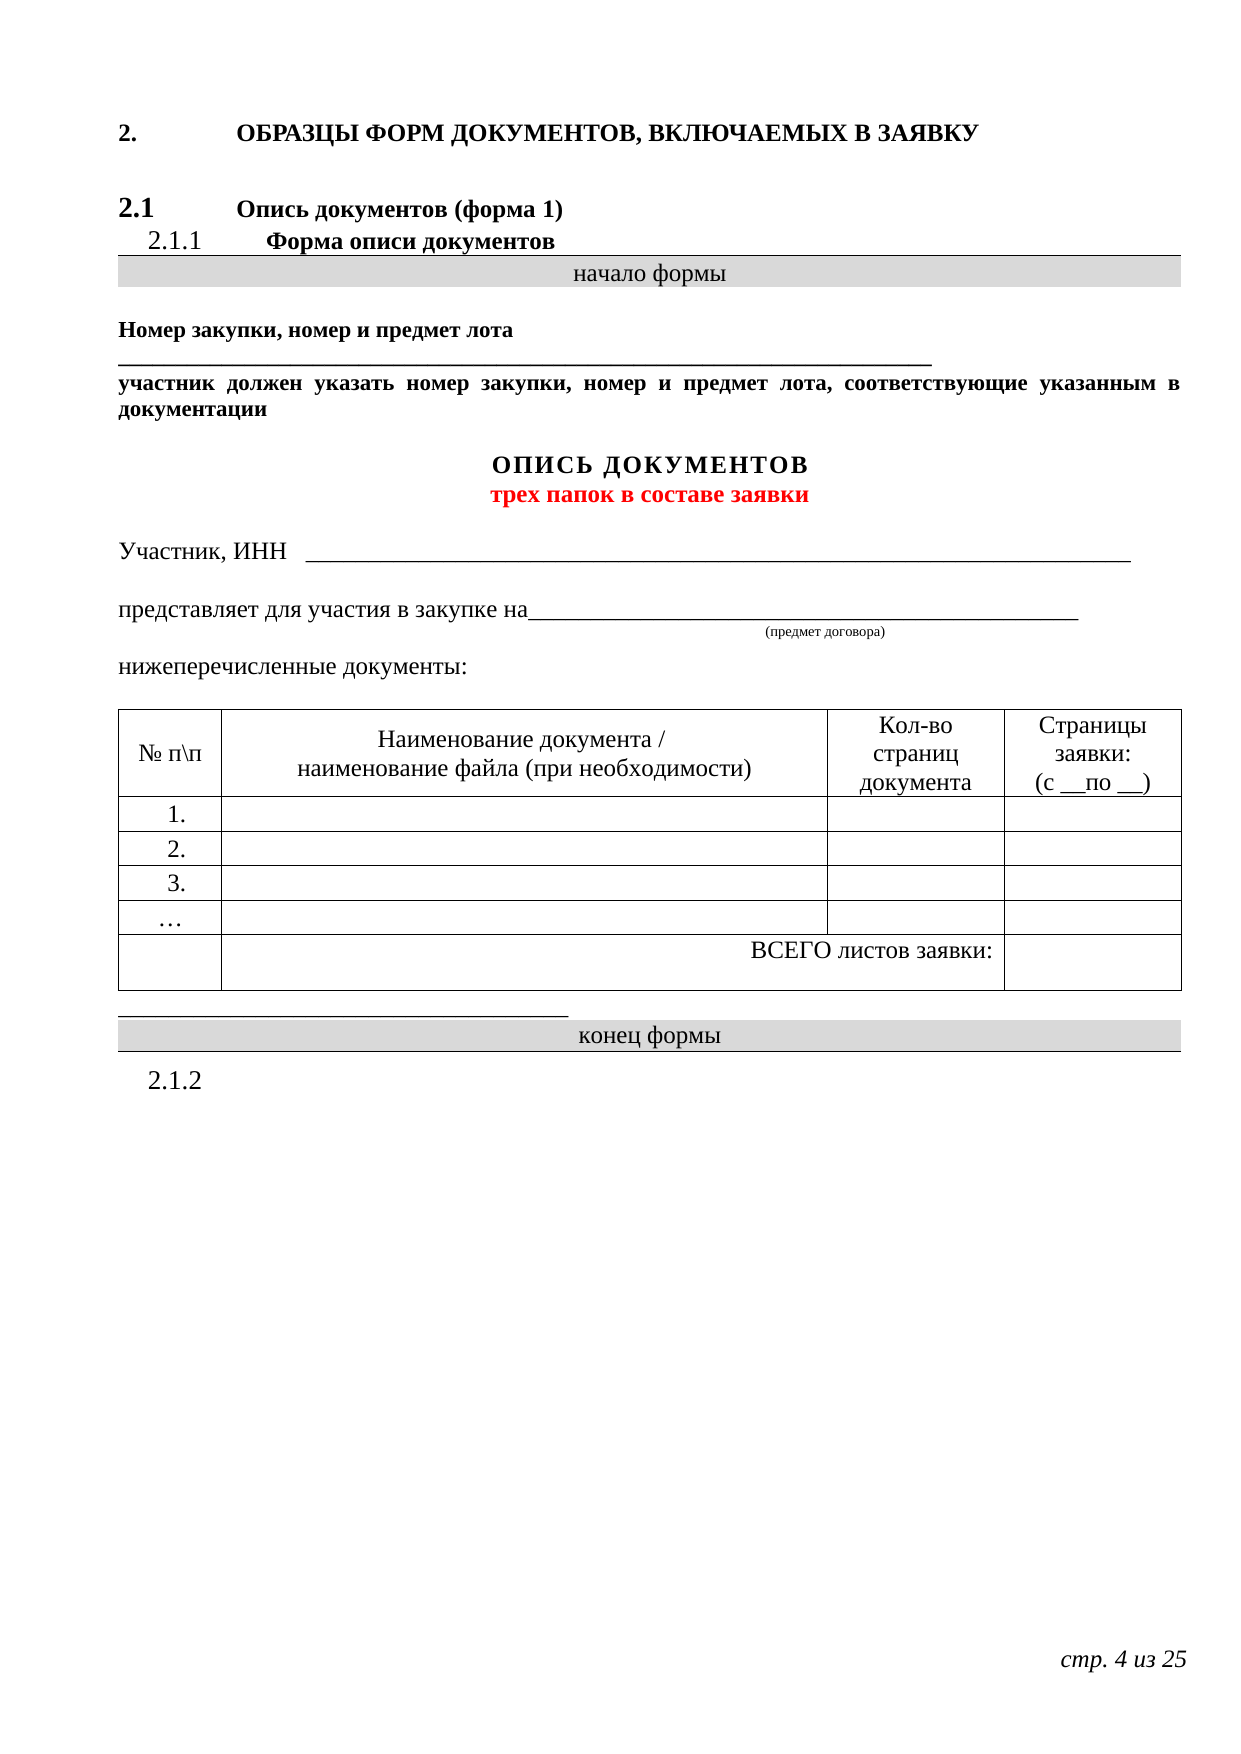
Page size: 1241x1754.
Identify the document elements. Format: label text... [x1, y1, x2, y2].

table_cell [222, 797, 827, 831]
table_cell [828, 832, 1004, 865]
text Участник, ИНН __________________________________________________________________ [118, 536, 1181, 565]
table_cell [828, 866, 1004, 899]
text Номер закупки, номер и предмет лота [118, 316, 1181, 342]
table_cell [222, 866, 827, 899]
text _______________________________________________________________________ [118, 342, 1181, 368]
table_cell [828, 901, 1004, 934]
subtitle Опись документов (форма 1) [118, 191, 1181, 224]
table_cell [222, 901, 827, 934]
text ____________________________________ [118, 991, 1181, 1020]
text нижеперечисленные документы: [118, 651, 1181, 680]
table_cell [119, 797, 221, 831]
table_cell [119, 935, 221, 990]
table_cell [1005, 866, 1181, 899]
list Форма описи документов [148, 224, 1181, 255]
table_cell [828, 797, 1004, 831]
table_header № п\п [119, 710, 221, 796]
table_header Наименование документа / наименование файла (при необходимости) [222, 710, 827, 796]
text представляет для участия в закупке на____________________________________________ [118, 594, 1181, 622]
table_header Кол-во страниц документа [828, 710, 1004, 796]
text начало формы [118, 256, 1181, 287]
table_cell [1005, 935, 1181, 990]
text конец формы [118, 1020, 1181, 1051]
table_cell [222, 832, 827, 865]
table_cell [1005, 832, 1181, 865]
table_cell ВСЕГО листов заявки: [222, 935, 1004, 990]
text ОПИСЬ ДОКУМЕНТОВ [118, 450, 1181, 479]
table_cell [119, 866, 221, 899]
table_cell [1005, 797, 1181, 831]
subtitle ОБРАЗЦЫ ФОРМ ДОКУМЕНТОВ, ВКЛЮЧАЕМЫХ В ЗАЯВКУ [118, 118, 1181, 147]
text трех папок в составе заявки [118, 479, 1181, 507]
table_cell [119, 832, 221, 865]
table_cell [1005, 901, 1181, 934]
text (предмет договора) [118, 622, 1181, 651]
table_cell … [119, 901, 221, 934]
text участник должен указать номер закупки, номер и предмет лота, соответствующие указанным в документации [118, 368, 1181, 421]
table_header Страницы заявки: (с __по __) [1005, 710, 1181, 796]
